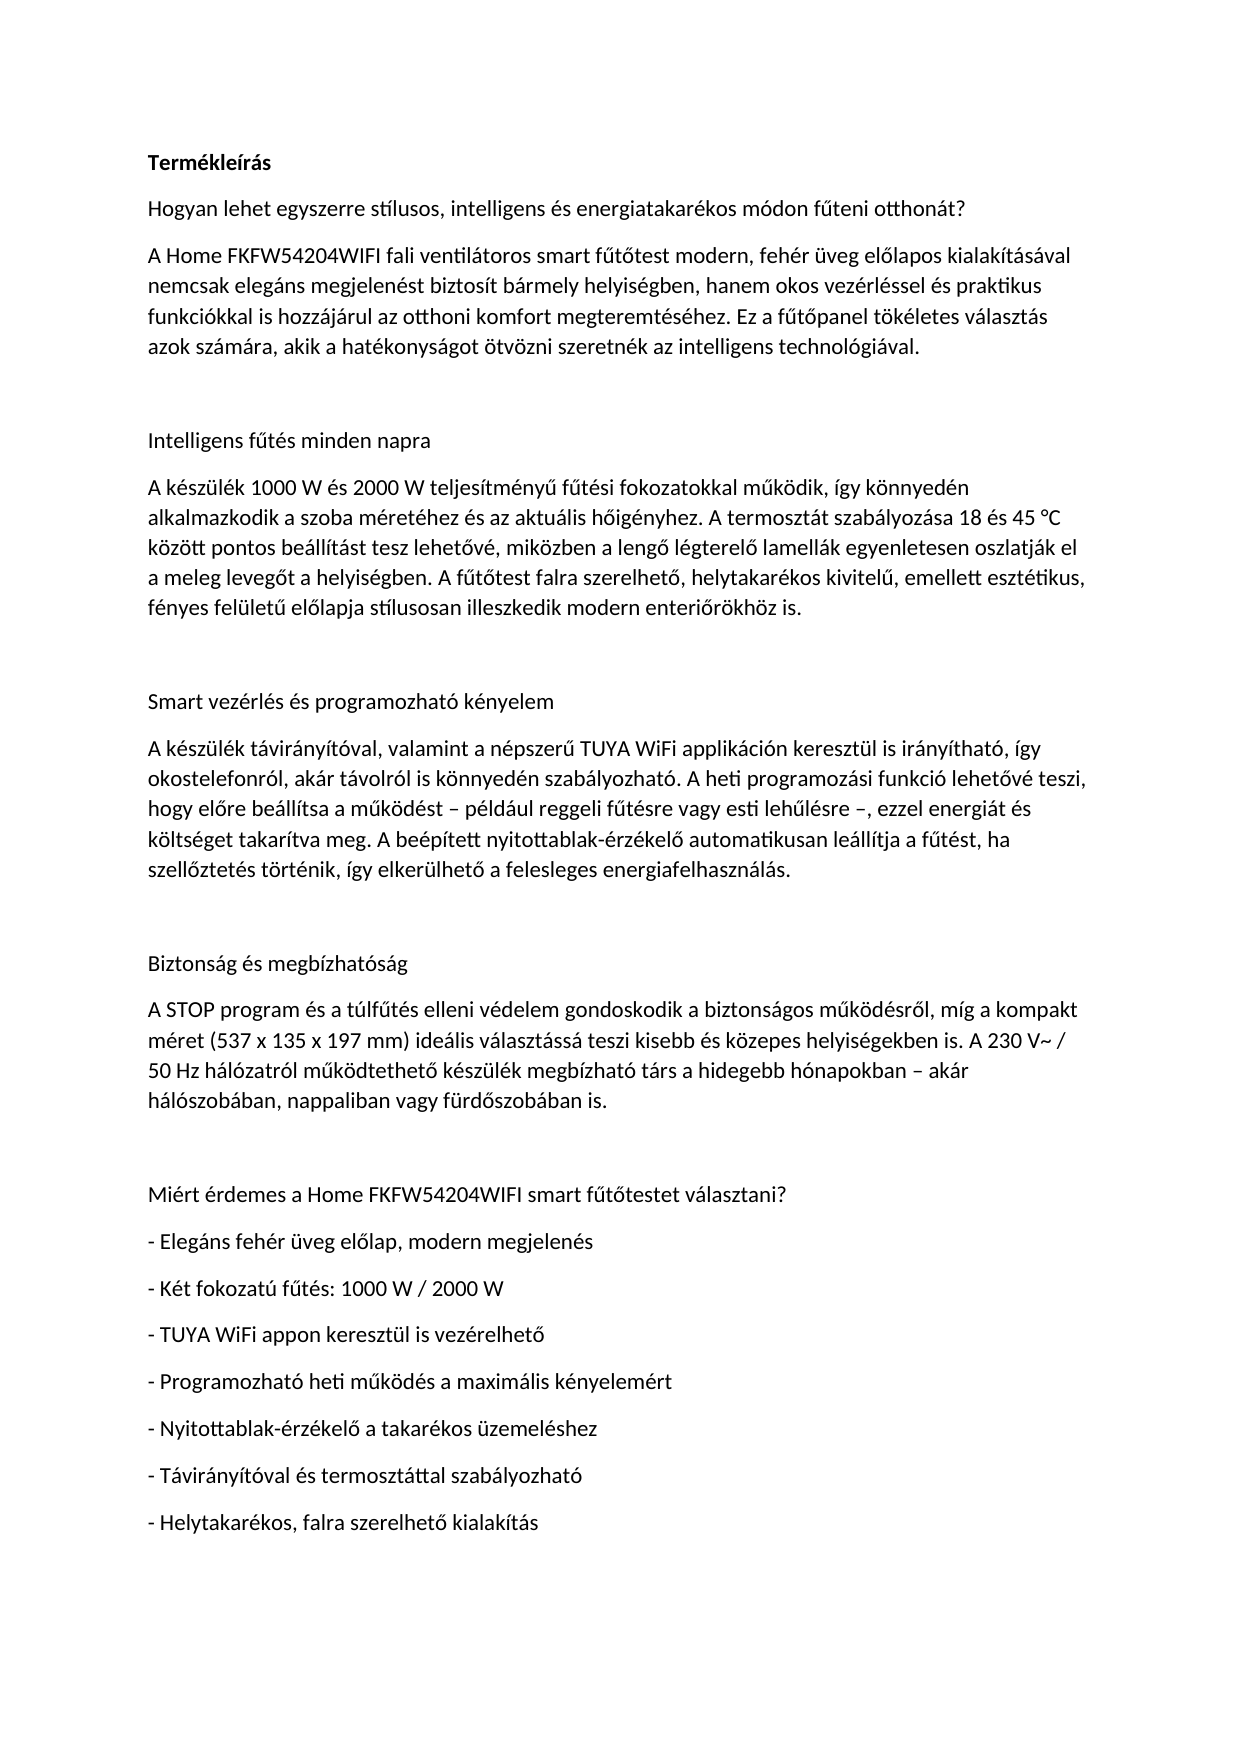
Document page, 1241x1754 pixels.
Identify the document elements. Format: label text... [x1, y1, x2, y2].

text Hogyan lehet egyszerre stílusos, intelligens és energiatakarékos módon fűteni otthonát? [148, 194, 1093, 222]
text - Elegáns fehér üveg előlap, modern megjelenés [148, 1227, 1093, 1255]
text - TUYA WiFi appon keresztül is vezérelhető [148, 1321, 1093, 1348]
text A Home FKFW54204WIFI fali ventilátoros smart fűtőtest modern, fehér üveg előlapos kialakításával nemcsak elegáns megjelenést biztosít bármely helyiségben, hanem okos vezérléssel és praktikus funkciókkal is hozzájárul az otthoni komfort megteremtéséhez. Ez a fűtőpanel tökéletes választás azok számára, akik a hatékonyságot ötvözni szeretnék az intelligens technológiával. [148, 241, 1093, 360]
text Biztonság és megbízhatóság [148, 949, 1093, 977]
text A készülék 1000 W és 2000 W teljesítményű fűtési fokozatokkal működik, így könnyedén alkalmazkodik a szoba méretéhez és az aktuális hőigényhez. A termosztát szabályozása 18 és 45 °C között pontos beállítást tesz lehetővé, miközben a lengő légterelő lamellák egyenletesen oszlatják el a meleg levegőt a helyiségben. A fűtőtest falra szerelhető, helytakarékos kivitelű, emellett esztétikus, fényes felületű előlapja stílusosan illeszkedik modern enteriőrökhöz is. [148, 473, 1093, 621]
text Smart vezérlés és programozható kényelem [148, 687, 1093, 715]
text Miért érdemes a Home FKFW54204WIFI smart fűtőtestet választani? [148, 1180, 1093, 1208]
text Termékleírás [148, 148, 1093, 176]
text - Programozható heti működés a maximális kényelemért [148, 1367, 1093, 1395]
text A készülék távirányítóval, valamint a népszerű TUYA WiFi applikáción keresztül is irányítható, így okostelefonról, akár távolról is könnyedén szabályozható. A heti programozási funkció lehetővé teszi, hogy előre beállítsa a működést – például reggeli fűtésre vagy esti lehűlésre –, ezzel energiát és költséget takarítva meg. A beépített nyitottablak-érzékelő automatikusan leállítja a fűtést, ha szellőztetés történik, így elkerülhető a felesleges energiafelhasználás. [148, 734, 1093, 883]
text - Két fokozatú fűtés: 1000 W / 2000 W [148, 1274, 1093, 1302]
text - Nyitottablak-érzékelő a takarékos üzemeléshez [148, 1414, 1093, 1442]
text A STOP program és a túlfűtés elleni védelem gondoskodik a biztonságos működésről, míg a kompakt méret (537 x 135 x 197 mm) ideális választássá teszi kisebb és közepes helyiségekben is. A 230 V~ / 50 Hz hálózatról működtethető készülék megbízható társ a hidegebb hónapokban – akár hálószobában, nappaliban vagy fürdőszobában is. [148, 996, 1093, 1114]
text - Távirányítóval és termosztáttal szabályozható [148, 1461, 1093, 1489]
text - Helytakarékos, falra szerelhető kialakítás [148, 1508, 1093, 1536]
text Intelligens fűtés minden napra [148, 426, 1093, 454]
